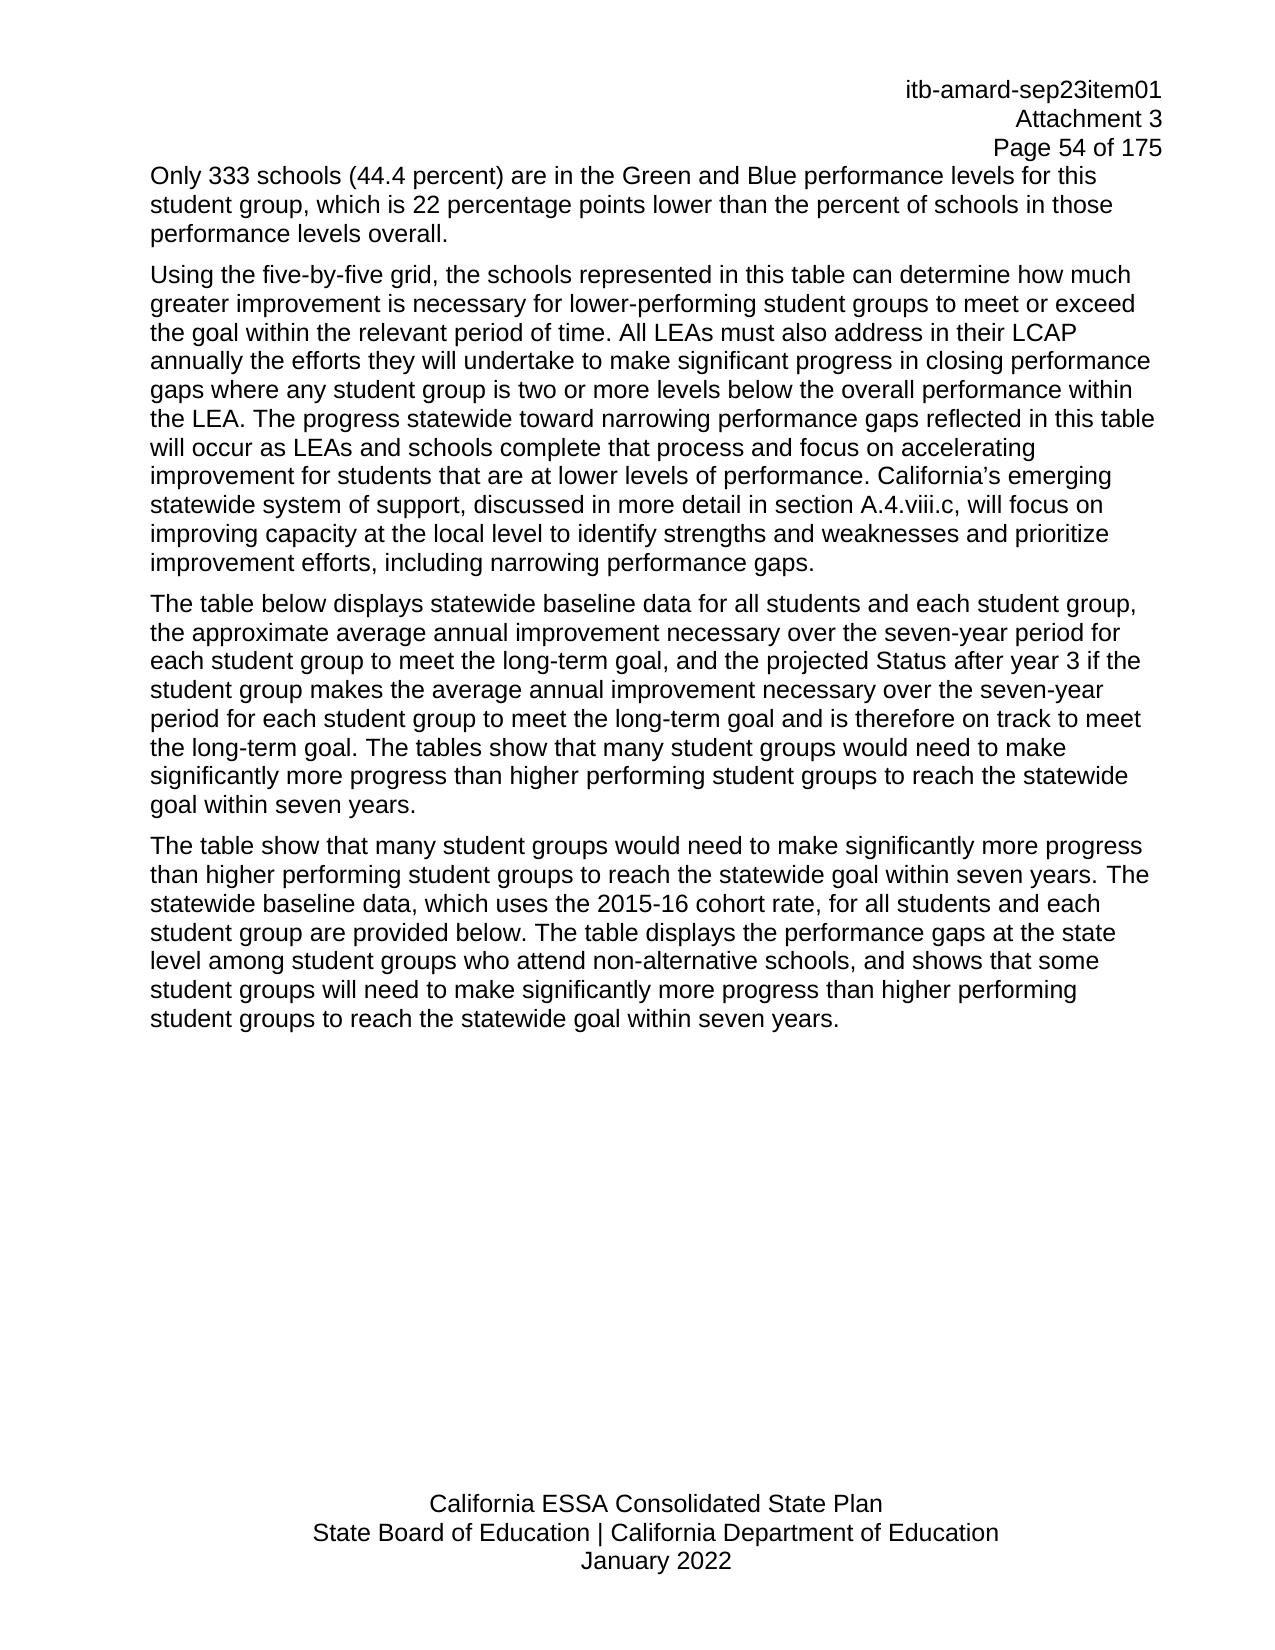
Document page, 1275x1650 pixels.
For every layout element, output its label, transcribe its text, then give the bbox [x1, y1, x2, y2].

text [150, 161, 1162, 247]
text Using the five-by-five grid, the schools represented in this table can determine how much greater improvement is necessary for lower-performing student groups to meet or exceed the goal within the relevant period of time. All LEAs must also address in their LCAP annually the efforts they will undertake to make significant progress in closing performance gaps where any student group is two or more levels below the overall performance within the LEA. The progress statewide toward narrowing performance gaps reflected in this table will occur as LEAs and schools complete that process and focus on accelerating improvement for students that are at lower levels of performance. California’s emerging statewide system of support, discussed in more detail in section A.4.viii.c, will focus on improving capacity at the local level to identify strengths and weaknesses and prioritize improvement efforts, including narrowing performance gaps. [150, 260, 1162, 576]
text The table show that many student groups would need to make significantly more progress than higher performing student groups to reach the statewide goal within seven years. The statewide baseline data, which uses the 2015-16 cohort rate, for all students and each student group are provided below. The table displays the performance gaps at the state level among student groups who attend non-alternative schools, and shows that some student groups will need to make significantly more progress than higher performing student groups to reach the statewide goal within seven years. [150, 831, 1162, 1032]
text The table below displays statewide baseline data for all students and each student group, the approximate average annual improvement necessary over the seven-year period for each student group to meet the long-term goal, and the projected Status after year 3 if the student group makes the average annual improvement necessary over the seven-year period for each student group to meet the long-term goal and is therefore on track to meet the long-term goal. The tables show that many student groups would need to make significantly more progress than higher performing student groups to reach the statewide goal within seven years. [150, 589, 1162, 819]
